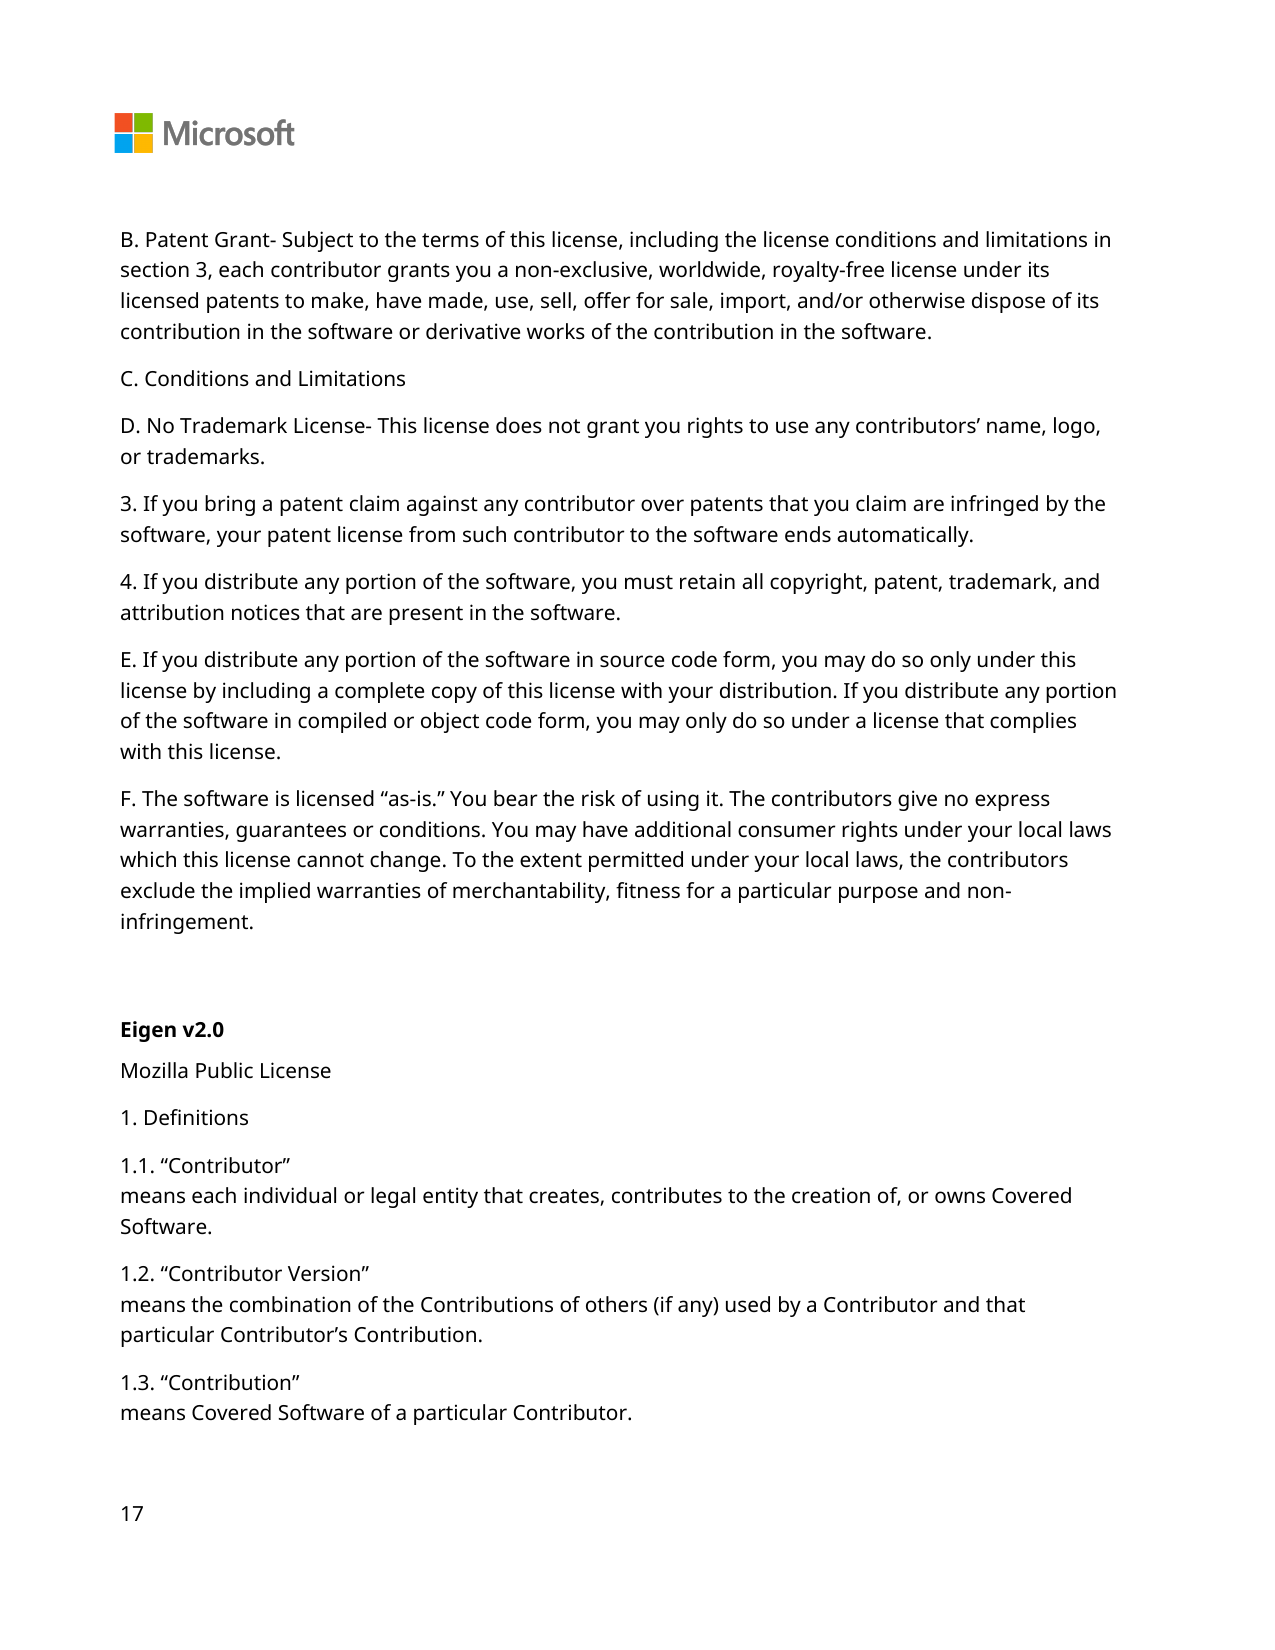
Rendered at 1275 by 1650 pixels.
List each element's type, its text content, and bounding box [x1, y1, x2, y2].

subtitle Eigen v2.0 [120, 1012, 1125, 1044]
text 4. If you distribute any portion of the software, you must retain all copyright, patent, trademark, and attribution notices that are present in the software. [120, 567, 1125, 626]
text 1.2. “Contributor Version” means the combination of the Contributions of others (if any) used by a Contributor and that particular Contributor’s Contribution. [120, 1259, 1125, 1349]
text 1.1. “Contributor” means each individual or legal entity that creates, contributes to the creation of, or owns Covered Software. [120, 1151, 1125, 1241]
text 1.3. “Contribution” means Covered Software of a particular Contributor. [120, 1368, 1125, 1427]
text F. The software is licensed “as-is.” You bear the risk of using it. The contributors give no express warranties, guarantees or conditions. You may have additional consumer rights under your local laws which this license cannot change. To the extent permitted under your local laws, the contributors exclude the implied warranties of merchantability, fitness for a particular purpose and non-infringement. [120, 784, 1125, 935]
picture [114, 113, 295, 153]
text E. If you distribute any portion of the software in source code form, you may do so only under this license by including a complete copy of this license with your distribution. If you distribute any portion of the software in compiled or object code form, you may only do so under a license that complies with this license. [120, 645, 1125, 766]
text C. Conditions and Limitations [120, 364, 1125, 393]
text 3. If you bring a patent claim against any contributor over patents that you claim are infringed by the software, your patent license from such contributor to the software ends automatically. [120, 489, 1125, 548]
text Mozilla Public License [120, 1056, 1125, 1085]
text 1. Definitions [120, 1103, 1125, 1132]
text B. Patent Grant- Subject to the terms of this license, including the license conditions and limitations in section 3, each contributor grants you a non-exclusive, worldwide, royalty-free license under its licensed patents to make, have made, use, sell, offer for sale, import, and/or otherwise dispose of its contribution in the software or derivative works of the contribution in the software. [120, 225, 1125, 345]
text D. No Trademark License- This license does not grant you rights to use any contributors’ name, logo, or trademarks. [120, 411, 1125, 471]
